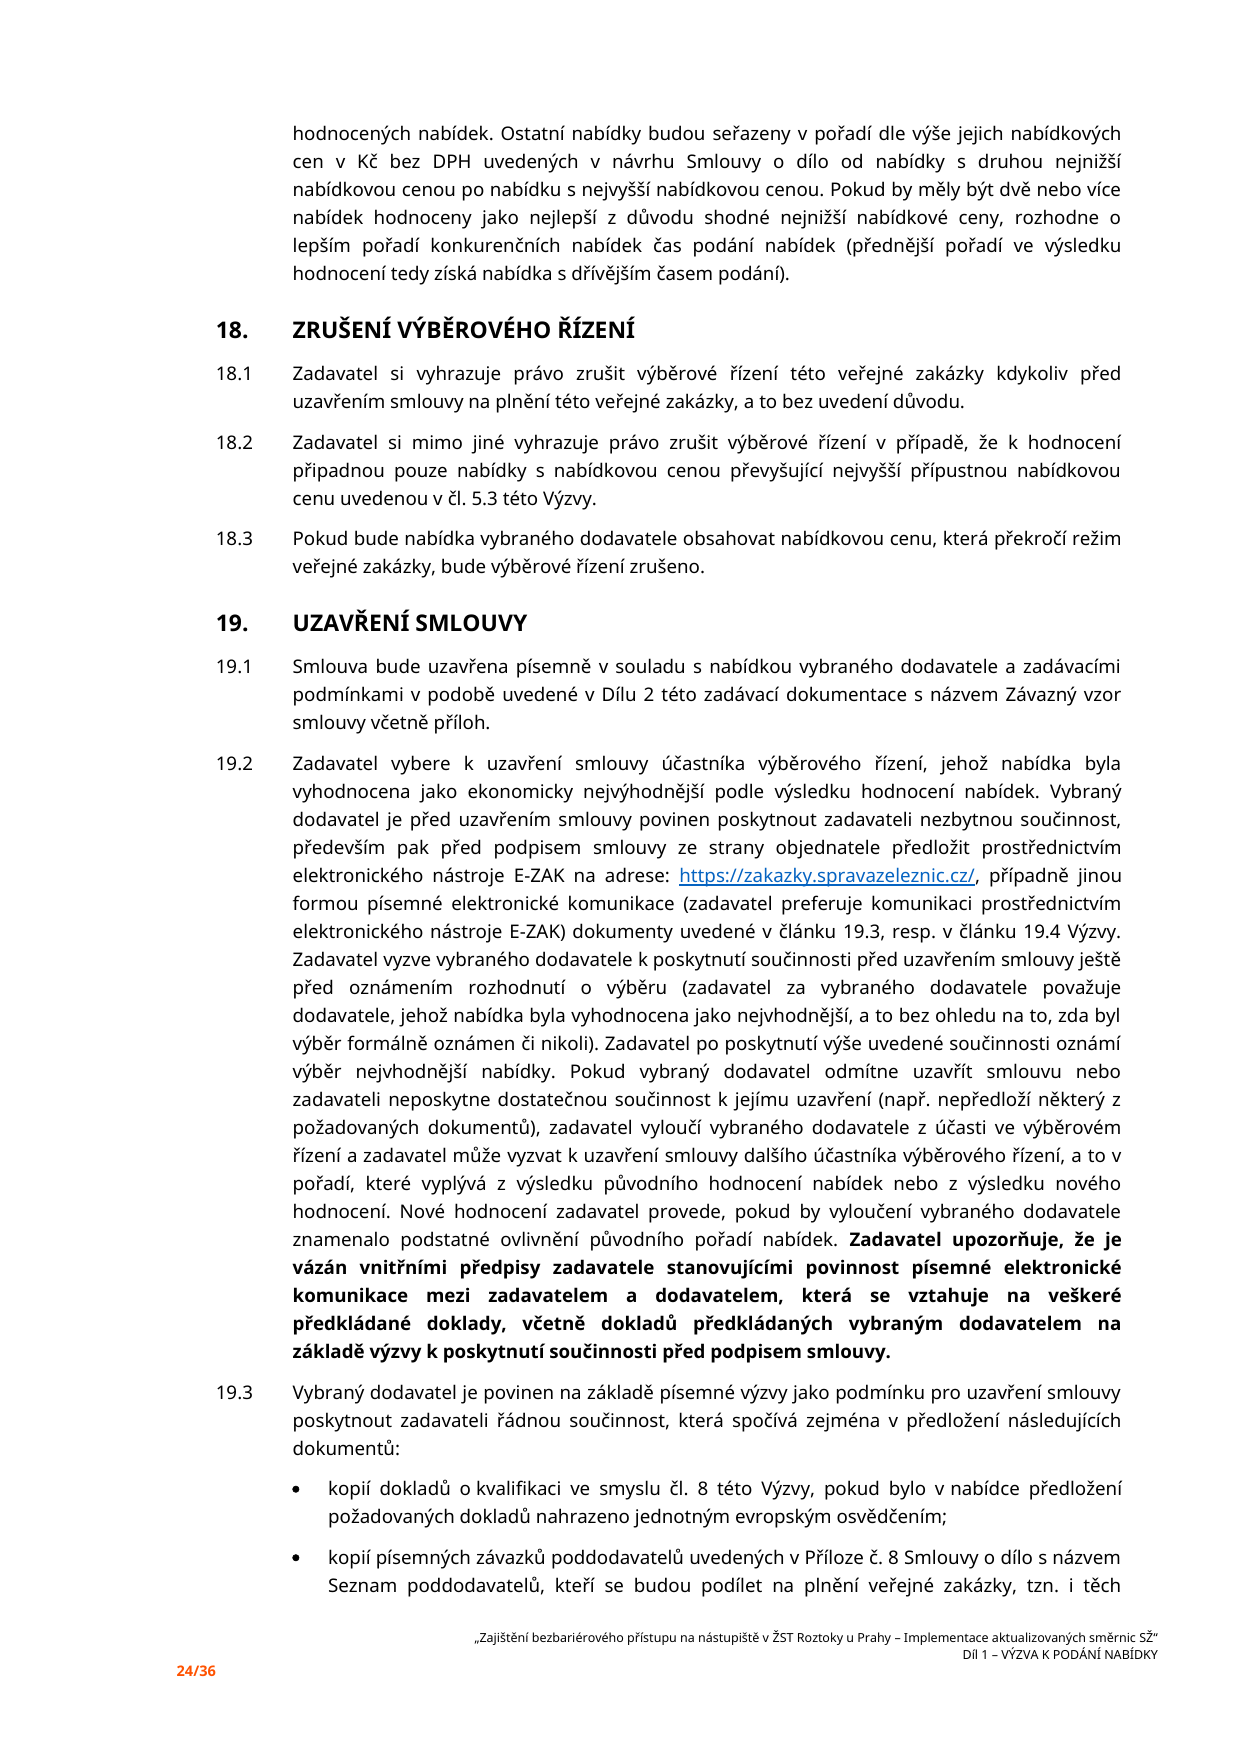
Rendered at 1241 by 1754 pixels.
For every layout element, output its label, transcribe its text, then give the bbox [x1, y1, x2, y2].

text Pokud bude nabídka vybraného dodavatele obsahovat nabídkovou cenu, která překročí režim veřejné zakázky, bude výběrové řízení zrušeno. [216, 526, 1122, 579]
text Zadavatel vybere k uzavření smlouvy účastníka výběrového řízení, jehož nabídka byla vyhodnocena jako ekonomicky nejvýhodnější podle výsledku hodnocení nabídek. Vybraný dodavatel je před uzavřením smlouvy povinen poskytnout zadavateli nezbytnou součinnost, především pak před podpisem smlouvy ze strany objednatele předložit prostřednictvím elektronického nástroje E-ZAK na adrese: https://zakazky.spravazeleznic.cz/, případně jinou formou písemné elektronické komunikace (zadavatel preferuje komunikaci prostřednictvím elektronického nástroje E-ZAK) dokumenty uvedené v článku 19.3, resp. v článku 19.4 Výzvy. Zadavatel vyzve vybraného dodavatele k poskytnutí součinnosti před uzavřením smlouvy ještě před oznámením rozhodnutí o výběru (zadavatel za vybraného dodavatele považuje dodavatele, jehož nabídka byla vyhodnocena jako nejvhodnější, a to bez ohledu na to, zda byl výběr formálně oznámen či nikoli). Zadavatel po poskytnutí výše uvedené součinnosti oznámí výběr nejvhodnější nabídky. Pokud vybraný dodavatel odmítne uzavřít smlouvu nebo zadavateli neposkytne dostatečnou součinnost k jejímu uzavření (např. nepředloží některý z požadovaných dokumentů), zadavatel vyloučí vybraného dodavatele z účasti ve výběrovém řízení a zadavatel může vyzvat k uzavření smlouvy dalšího účastníka výběrového řízení, a to v pořadí, které vyplývá z výsledku původního hodnocení nabídek nebo z výsledku nového hodnocení. Nové hodnocení zadavatel provede, pokud by vyloučení vybraného dodavatele znamenalo podstatné ovlivnění původního pořadí nabídek. Zadavatel upozorňuje, že je vázán vnitřními předpisy zadavatele stanovujícími povinnost písemné elektronické komunikace mezi zadavatelem a dodavatelem, která se vztahuje na veškeré předkládané doklady, včetně dokladů předkládaných vybraným dodavatelem na základě výzvy k poskytnutí součinnosti před podpisem smlouvy. [216, 750, 1122, 1364]
text kopií dokladů o kvalifikaci ve smyslu čl. 8 této Výzvy, pokud bylo v nabídce předložení požadovaných dokladů nahrazeno jednotným evropským osvědčením; [292, 1476, 1122, 1529]
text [292, 1544, 1122, 1598]
text UZAVŘENÍ SMLOUVY [216, 607, 1122, 638]
text Zadavatel si mimo jiné vyhrazuje právo zrušit výběrové řízení v případě, že k hodnocení připadnou pouze nabídky s nabídkovou cenou převyšující nejvyšší přípustnou nabídkovou cenu uvedenou v čl. 5.3 této Výzvy. [216, 429, 1122, 511]
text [216, 121, 1122, 286]
text ZRUŠENÍ VÝBĚROVÉHO ŘÍZENÍ [216, 314, 1122, 345]
text Smlouva bude uzavřena písemně v souladu s nabídkou vybraného dodavatele a zadávacími podmínkami v podobě uvedené v Dílu 2 této zadávací dokumentace s názvem Závazný vzor smlouvy včetně příloh. [216, 654, 1122, 735]
text Zadavatel si vyhrazuje právo zrušit výběrové řízení této veřejné zakázky kdykoliv před uzavřením smlouvy na plnění této veřejné zakázky, a to bez uvedení důvodu. [216, 361, 1122, 414]
text Vybraný dodavatel je povinen na základě písemné výzvy jako podmínku pro uzavření smlouvy poskytnout zadavateli řádnou součinnost, která spočívá zejména v předložení následujících dokumentů: [216, 1379, 1122, 1461]
